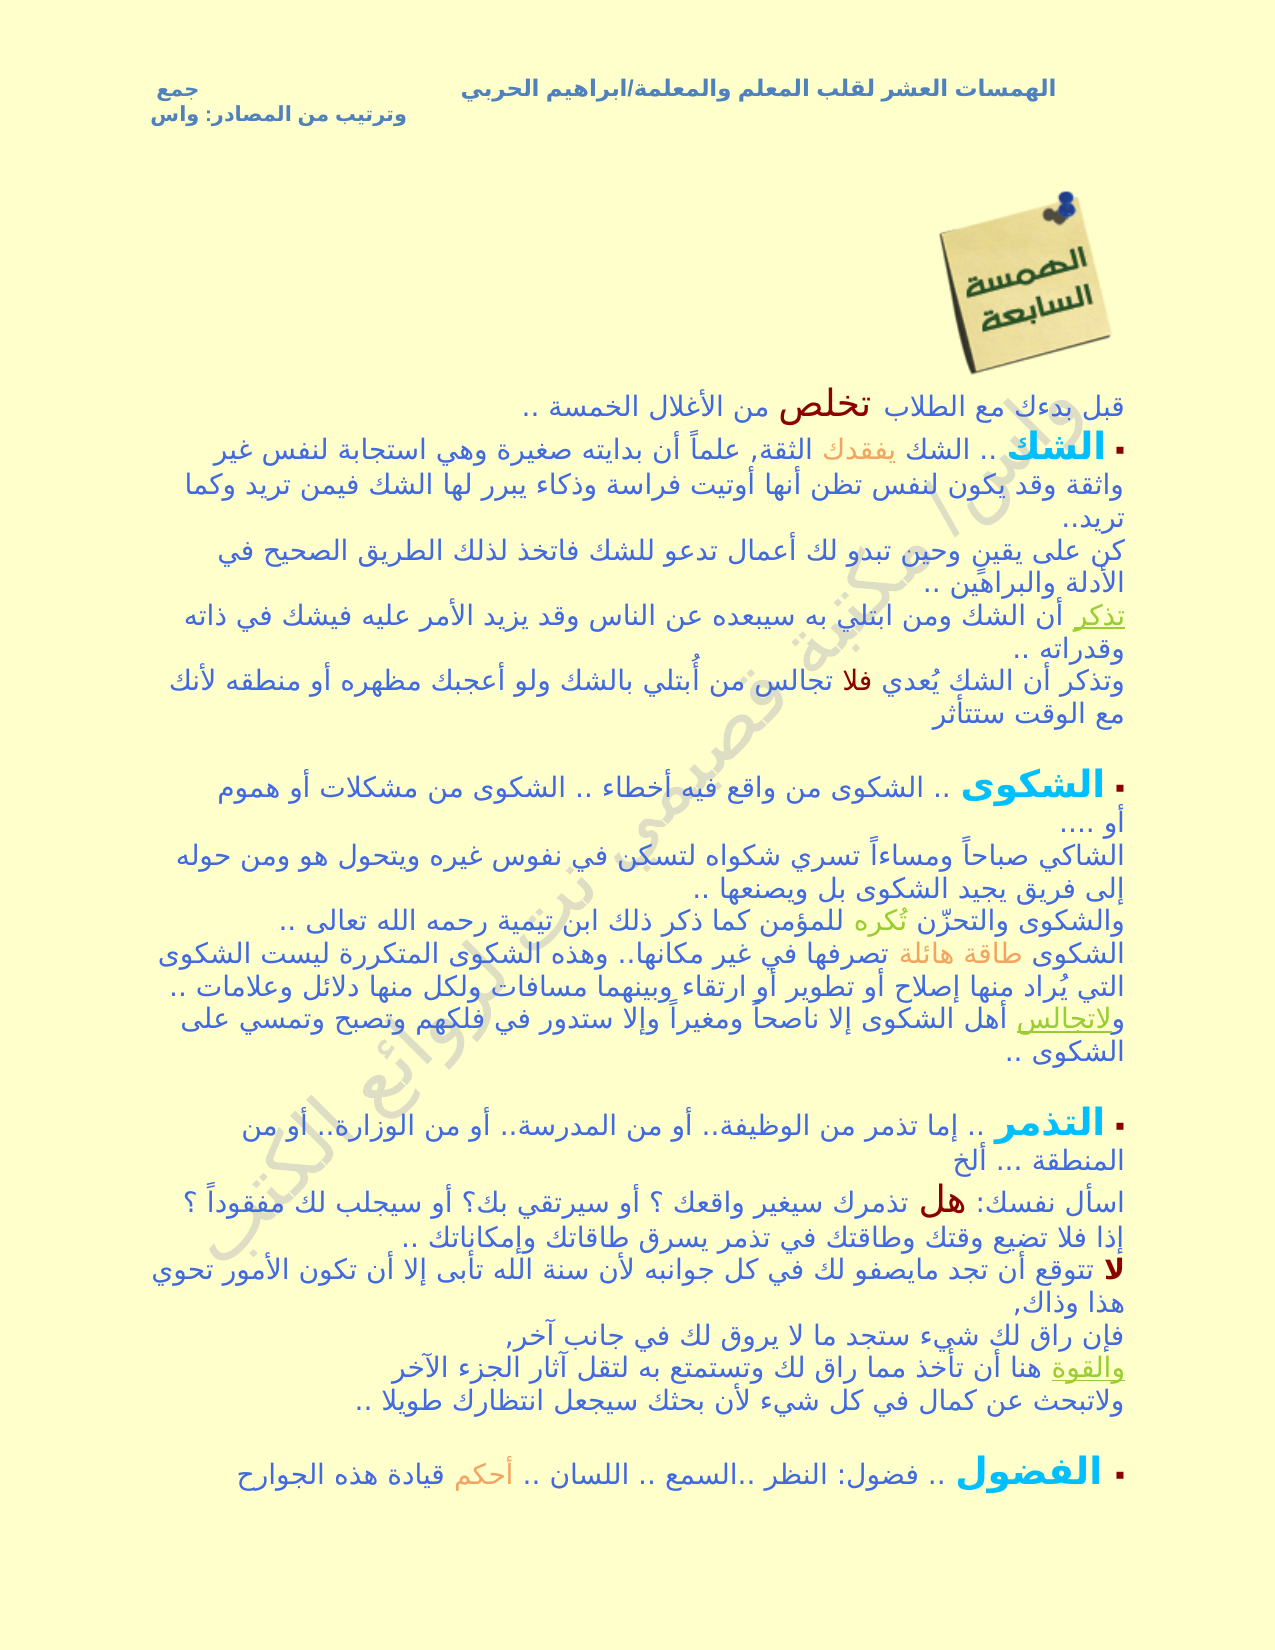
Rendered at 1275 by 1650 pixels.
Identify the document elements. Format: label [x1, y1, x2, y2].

picture [931, 182, 1125, 382]
text [150, 150, 1125, 1493]
